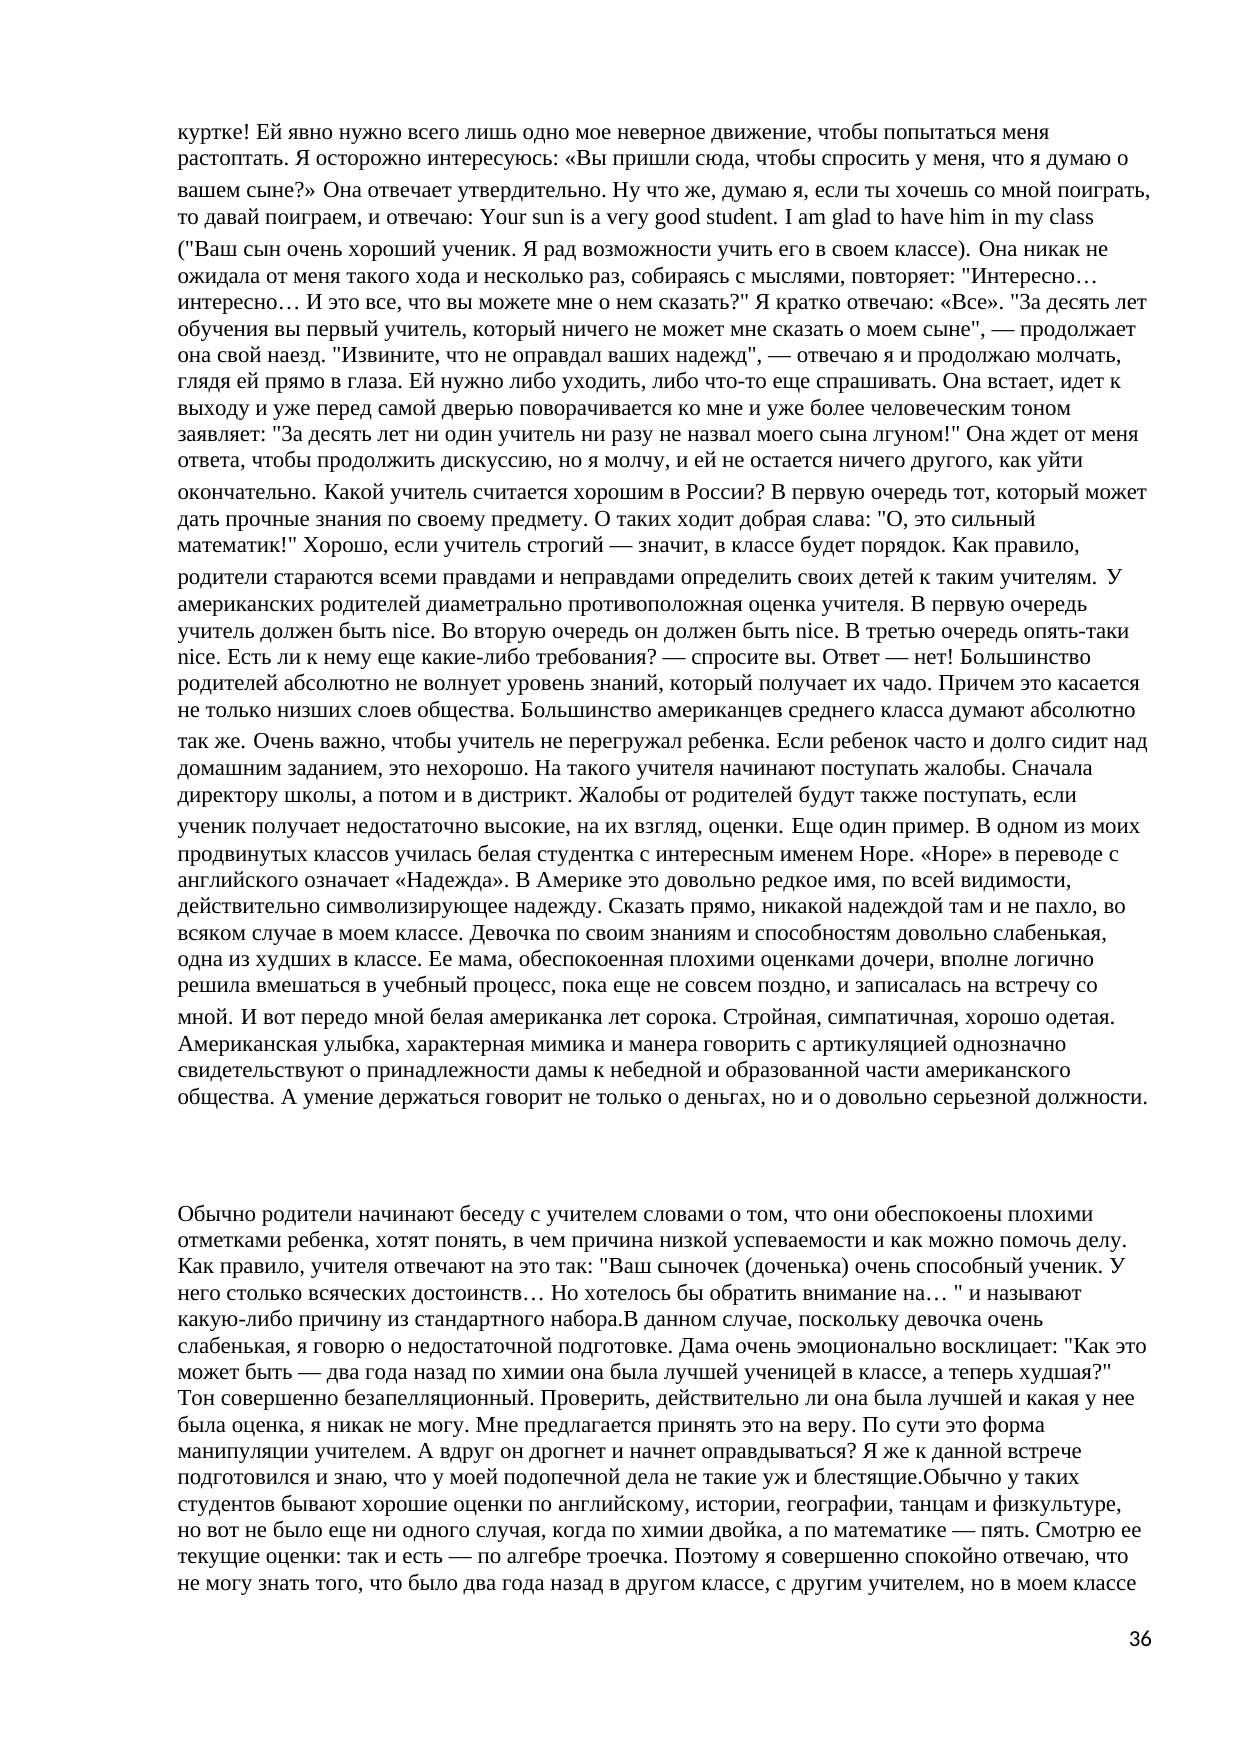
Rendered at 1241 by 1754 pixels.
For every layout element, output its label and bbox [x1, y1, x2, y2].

text [177, 118, 1152, 1109]
text [177, 1200, 1152, 1595]
